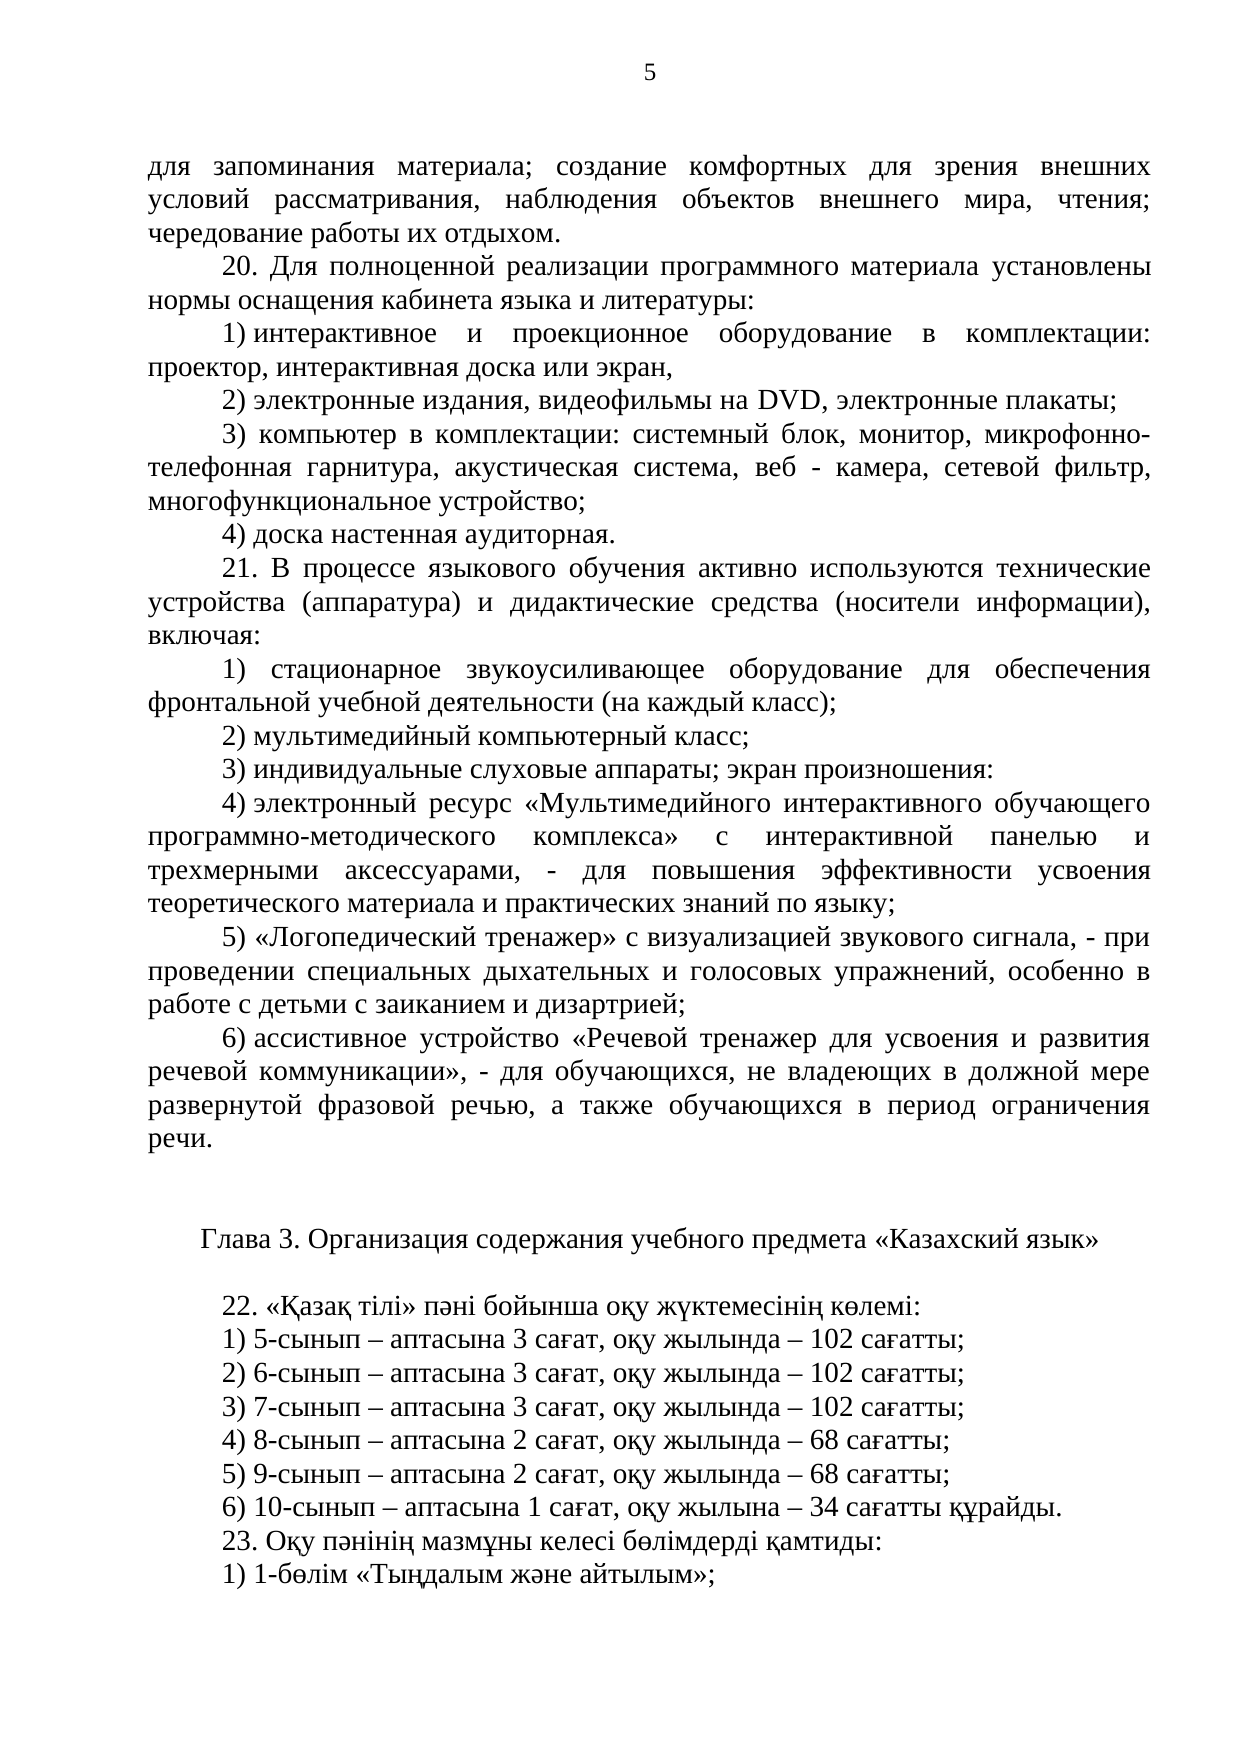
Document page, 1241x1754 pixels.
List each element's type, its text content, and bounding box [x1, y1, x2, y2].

text 5) 9-сынып – аптасына 2 сағат, оқу жылында – 68 сағатты; [148, 1456, 1152, 1489]
subtitle Глава 3. Организация содержания учебного предмета «Казахский язык» [148, 1221, 1152, 1254]
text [148, 148, 1152, 248]
text 21. В процессе языкового обучения активно используются технические устройства (аппаратура) и дидактические средства (носители информации), включая: [148, 550, 1152, 651]
text 3) 7-сынып – аптасына 3 сағат, оқу жылында – 102 сағатты; [148, 1389, 1152, 1422]
text 1) интерактивное и проекционное оборудование в комплектации: проектор, интерактивная доска или экран, [148, 315, 1152, 382]
text 3) индивидуальные слуховые аппараты; экран произношения: [148, 751, 1152, 785]
text 1) стационарное звукоусиливающее оборудование для обеспечения фронтальной учебной деятельности (на каждый класс); [148, 651, 1152, 718]
text 5) «Логопедический тренажер» с визуализацией звукового сигнала, - при проведении специальных дыхательных и голосовых упражнений, особенно в работе с детьми с заиканием и дизартрией; [148, 919, 1152, 1020]
text 22. «Қазақ тілі» пәні бойынша оқу жүктемесінің көлемі: [148, 1288, 1152, 1322]
text 2) электронные издания, видеофильмы на DVD, электронные плакаты; [148, 382, 1152, 416]
text 1) 1-бөлім «Тыңдалым және айтылым»; [148, 1556, 1152, 1590]
text 20. Для полноценной реализации программного материала установлены нормы оснащения кабинета языка и литературы: [148, 248, 1152, 315]
text 2) 6-сынып – аптасына 3 сағат, оқу жылында – 102 сағатты; [148, 1355, 1152, 1389]
text 4) электронный ресурс «Мультимедийного интерактивного обучающего программно-методического комплекса» с интерактивной панелью и трехмерными аксессуарами, - для повышения эффективности усвоения теоретического материала и практических знаний по языку; [148, 785, 1152, 919]
text 6) 10-сынып – аптасына 1 сағат, оқу жылына – 34 сағатты құрайды. [222, 1489, 1152, 1523]
text 23. Оқу пәнінің мазмұны келесі бөлімдерді қамтиды: [148, 1523, 1152, 1556]
text 2) мультимедийный компьютерный класс; [148, 718, 1152, 751]
text 4) доска настенная аудиторная. [148, 517, 1152, 550]
text 4) 8-сынып – аптасына 2 сағат, оқу жылында – 68 сағатты; [148, 1422, 1152, 1456]
text 6) ассистивное устройство «Речевой тренажер для усвоения и развития речевой коммуникации», - для обучающихся, не владеющих в должной мере развернутой фразовой речью, а также обучающихся в период ограничения речи. [148, 1020, 1152, 1154]
text 3) компьютер в комплектации: системный блок, монитор, микрофонно-телефонная гарнитура, акустическая система, веб - камера, сетевой фильтр, многофункциональное устройство; [148, 416, 1152, 517]
text 1) 5-сынып – аптасына 3 сағат, оқу жылында – 102 сағатты; [148, 1322, 1152, 1355]
